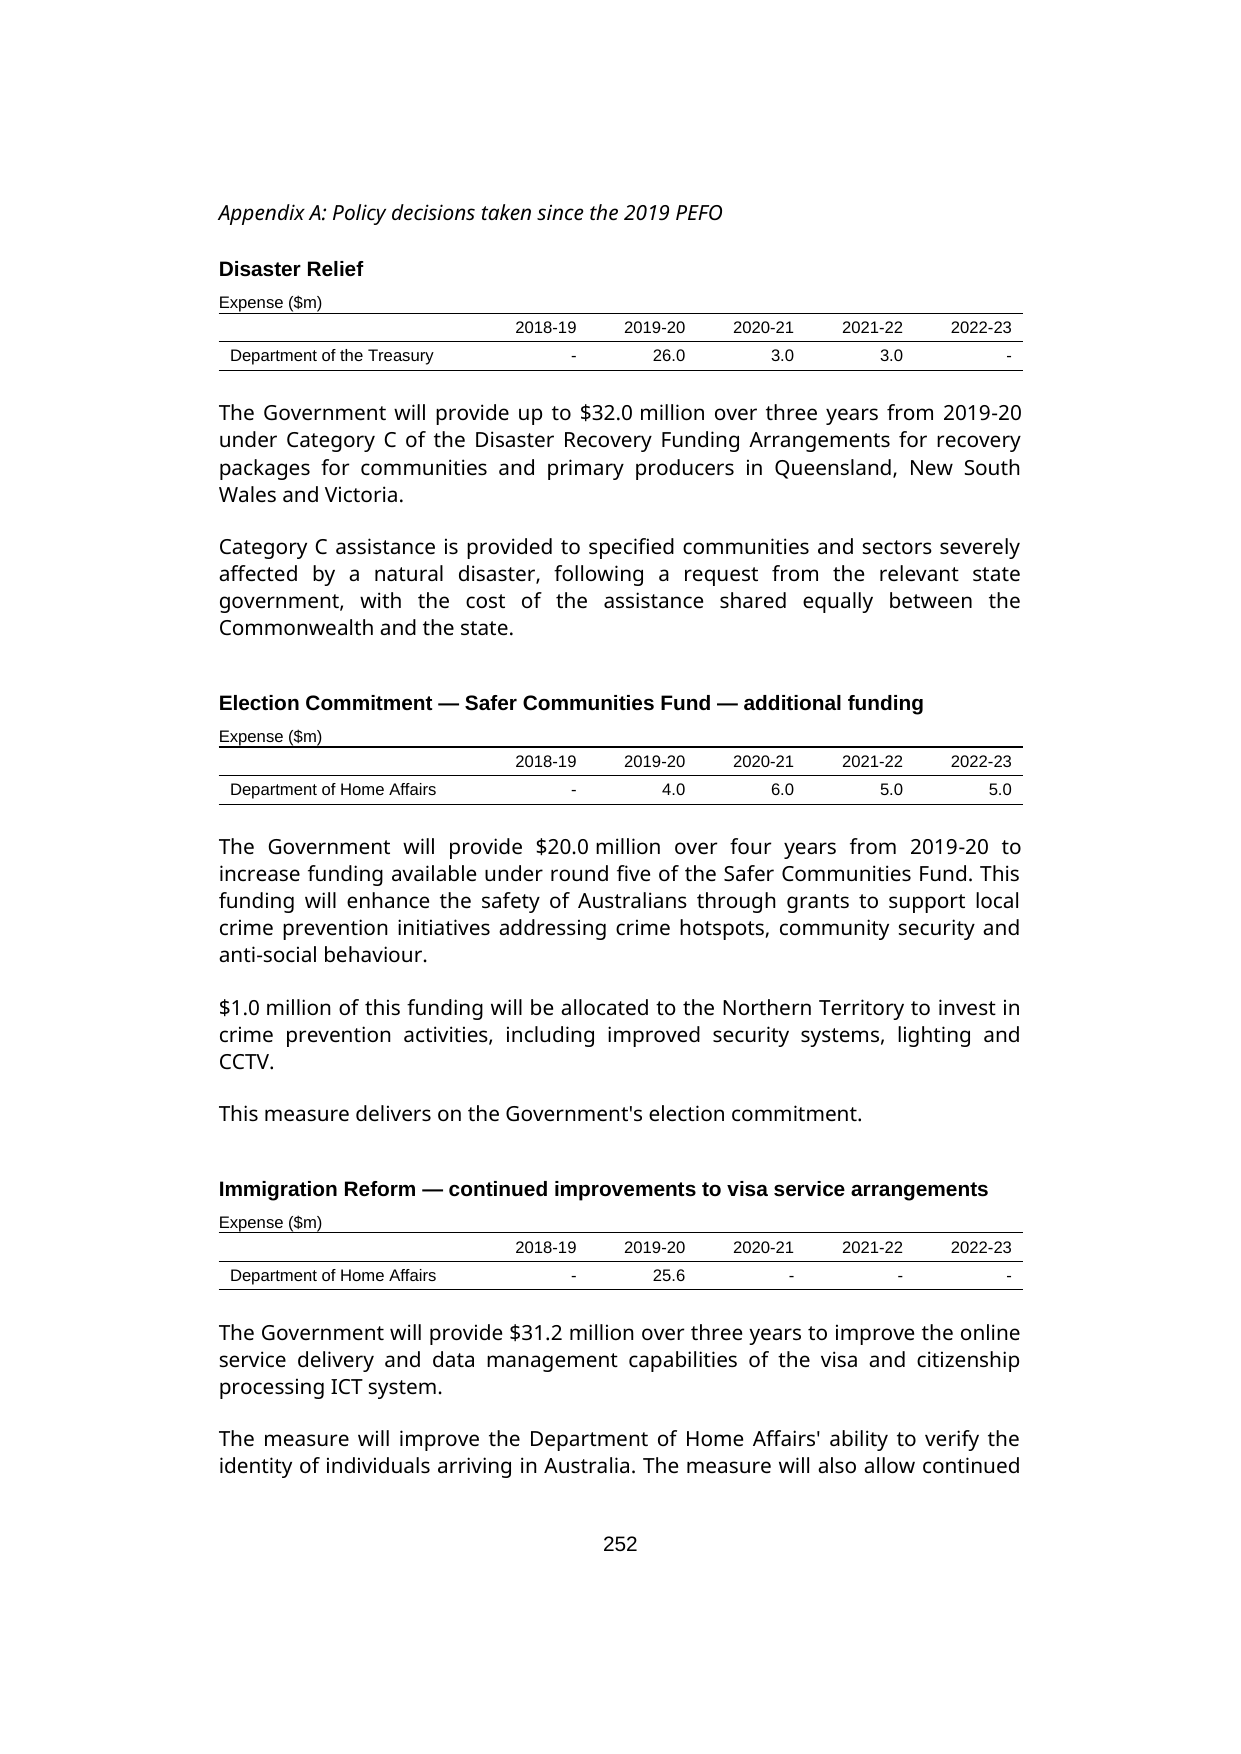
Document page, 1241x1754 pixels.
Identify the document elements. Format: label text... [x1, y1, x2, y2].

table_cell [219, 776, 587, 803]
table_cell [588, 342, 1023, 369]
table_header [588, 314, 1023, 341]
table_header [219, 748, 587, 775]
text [218, 1425, 1022, 1479]
text This measure delivers on the Government's election commitment. [218, 1099, 1022, 1127]
text The Government will provide $31.2 million over three years to improve the online service delivery and data management capabilities of the visa and citizenship processing ICT system. [218, 1319, 1022, 1400]
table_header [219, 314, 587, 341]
title Immigration Reform — continued improvements to visa service arrangements [218, 1177, 1022, 1201]
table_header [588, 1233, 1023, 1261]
subtitle Expense ($m) [218, 727, 1022, 746]
title Disaster Relief [218, 257, 1022, 281]
title Election Commitment — Safer Communities Fund — additional funding [218, 691, 1022, 715]
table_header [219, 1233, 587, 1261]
text The Government will provide up to $32.0 million over three years from 2019-20 under Category C of the Disaster Recovery Funding Arrangements for recovery packages for communities and primary producers in Queensland, New South Wales and Victoria. [218, 399, 1022, 507]
subtitle Expense ($m) [218, 293, 1022, 312]
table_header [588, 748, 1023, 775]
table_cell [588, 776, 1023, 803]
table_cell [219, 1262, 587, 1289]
text $1.0 million of this funding will be allocated to the Northern Territory to invest in crime prevention activities, including improved security systems, lighting and CCTV. [218, 993, 1022, 1074]
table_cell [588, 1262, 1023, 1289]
subtitle Expense ($m) [218, 1213, 1022, 1232]
text Category C assistance is provided to specified communities and sectors severely affected by a natural disaster, following a request from the relevant state government, with the cost of the assistance shared equally between the Commonwealth and the state. [218, 532, 1022, 641]
text The Government will provide $20.0 million over four years from 2019-20 to increase funding available under round five of the Safer Communities Fund. This funding will enhance the safety of Australians through grants to support local crime prevention initiatives addressing crime hotspots, community security and anti-social behaviour. [218, 833, 1022, 968]
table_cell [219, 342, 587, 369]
